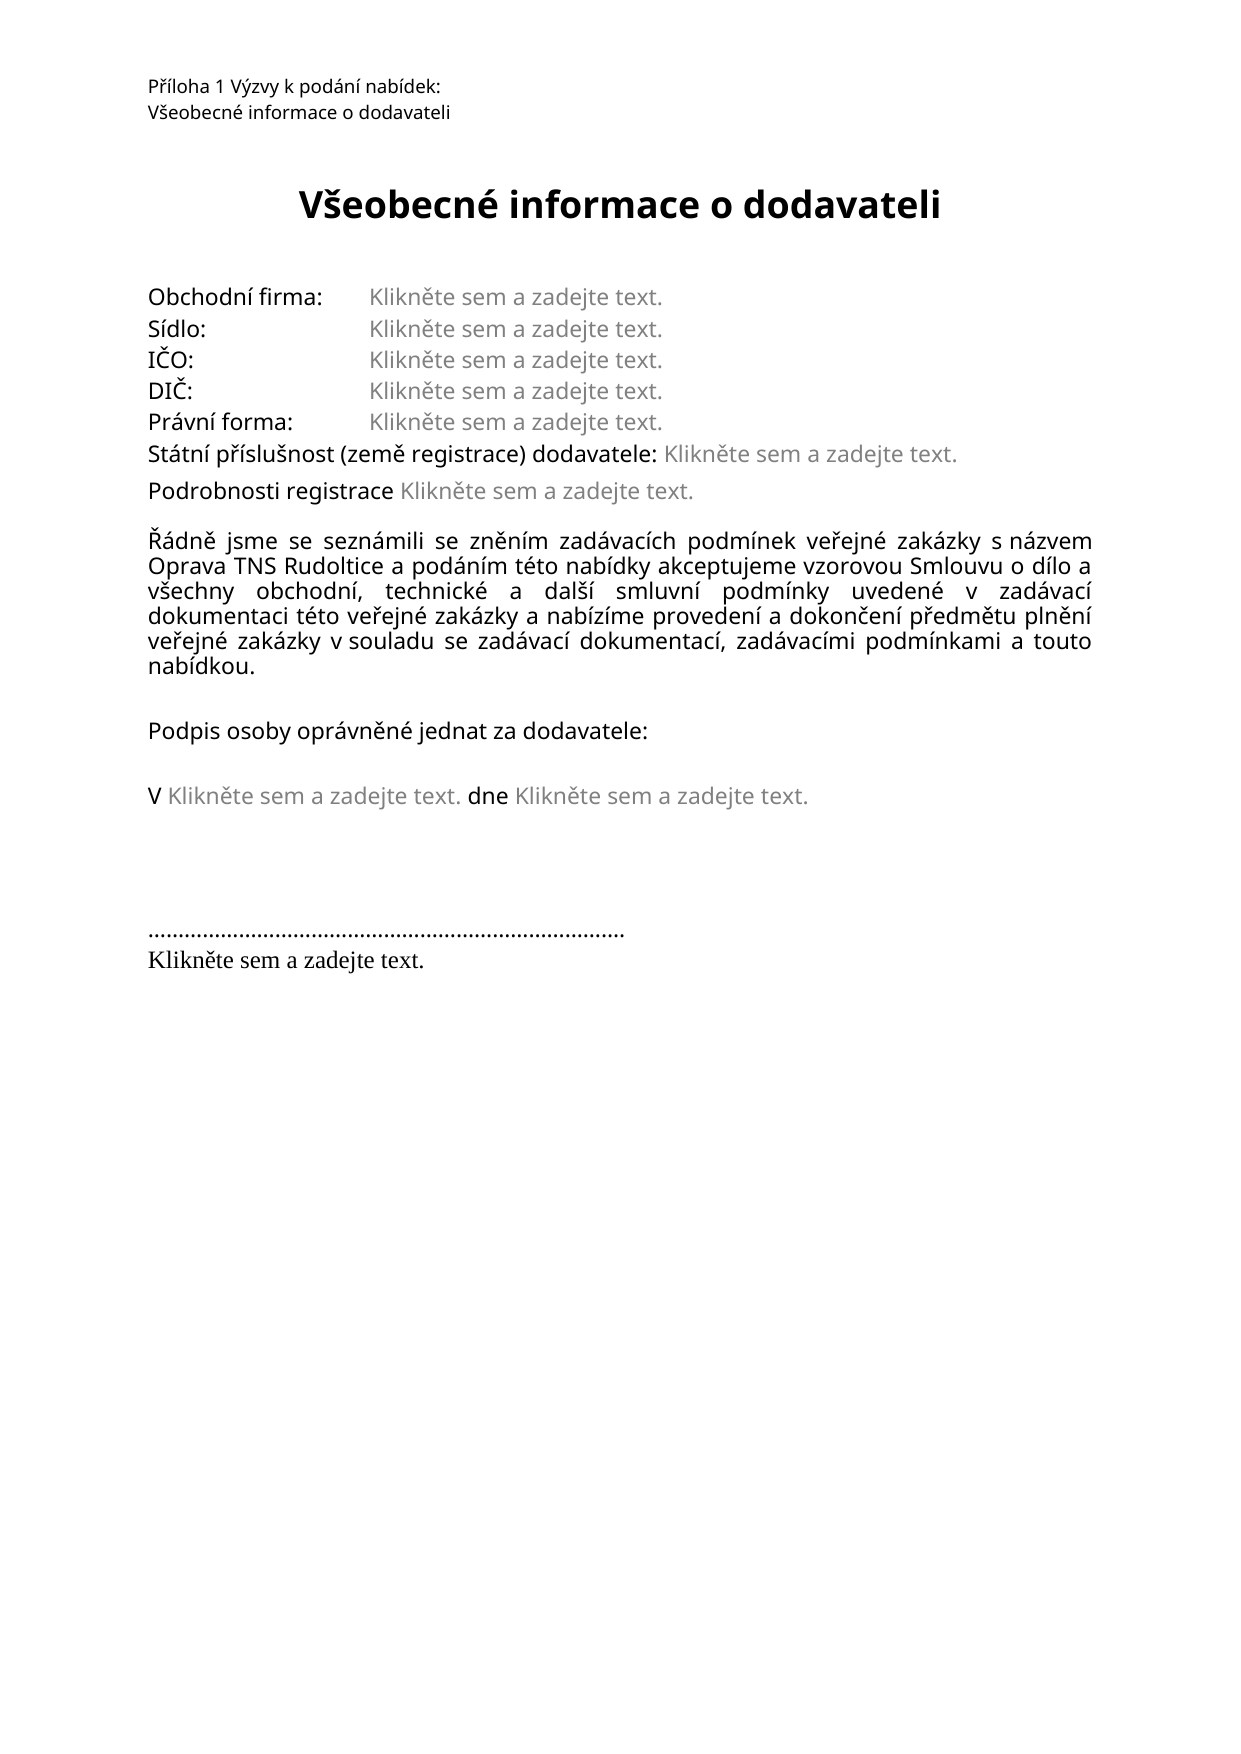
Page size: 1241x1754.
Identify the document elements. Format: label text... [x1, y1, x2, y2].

text DIČ: [148, 379, 1093, 404]
text Státní příslušnost (země registrace) dodavatele: [148, 442, 1093, 467]
text Řádně jsme se seznámili se zněním zadávacích podmínek veřejné zakázky s názvem Oprava TNS Rudoltice a podáním této nabídky akceptujeme vzorovou Smlouvu o dílo a všechny obchodní, technické a další smluvní podmínky uvedené v zadávací dokumentaci této veřejné zakázky a nabízíme provedení a dokončení předmětu plnění veřejné zakázky v souladu se zadávací dokumentací, zadávacími podmínkami a touto nabídkou. [148, 529, 1093, 679]
text Podrobnosti registrace [148, 479, 1093, 504]
text Sídlo: [148, 317, 1093, 342]
text IČO: [148, 348, 1093, 373]
text Podpis osoby oprávněné jednat za dodavatele: [148, 714, 1093, 746]
text ……………………………………………………………………. [148, 913, 1092, 944]
text Právní forma: [148, 411, 1093, 436]
text V dne [148, 780, 1092, 811]
text Obchodní firma: [148, 286, 1093, 311]
title Všeobecné informace o dodavateli [148, 178, 1093, 229]
